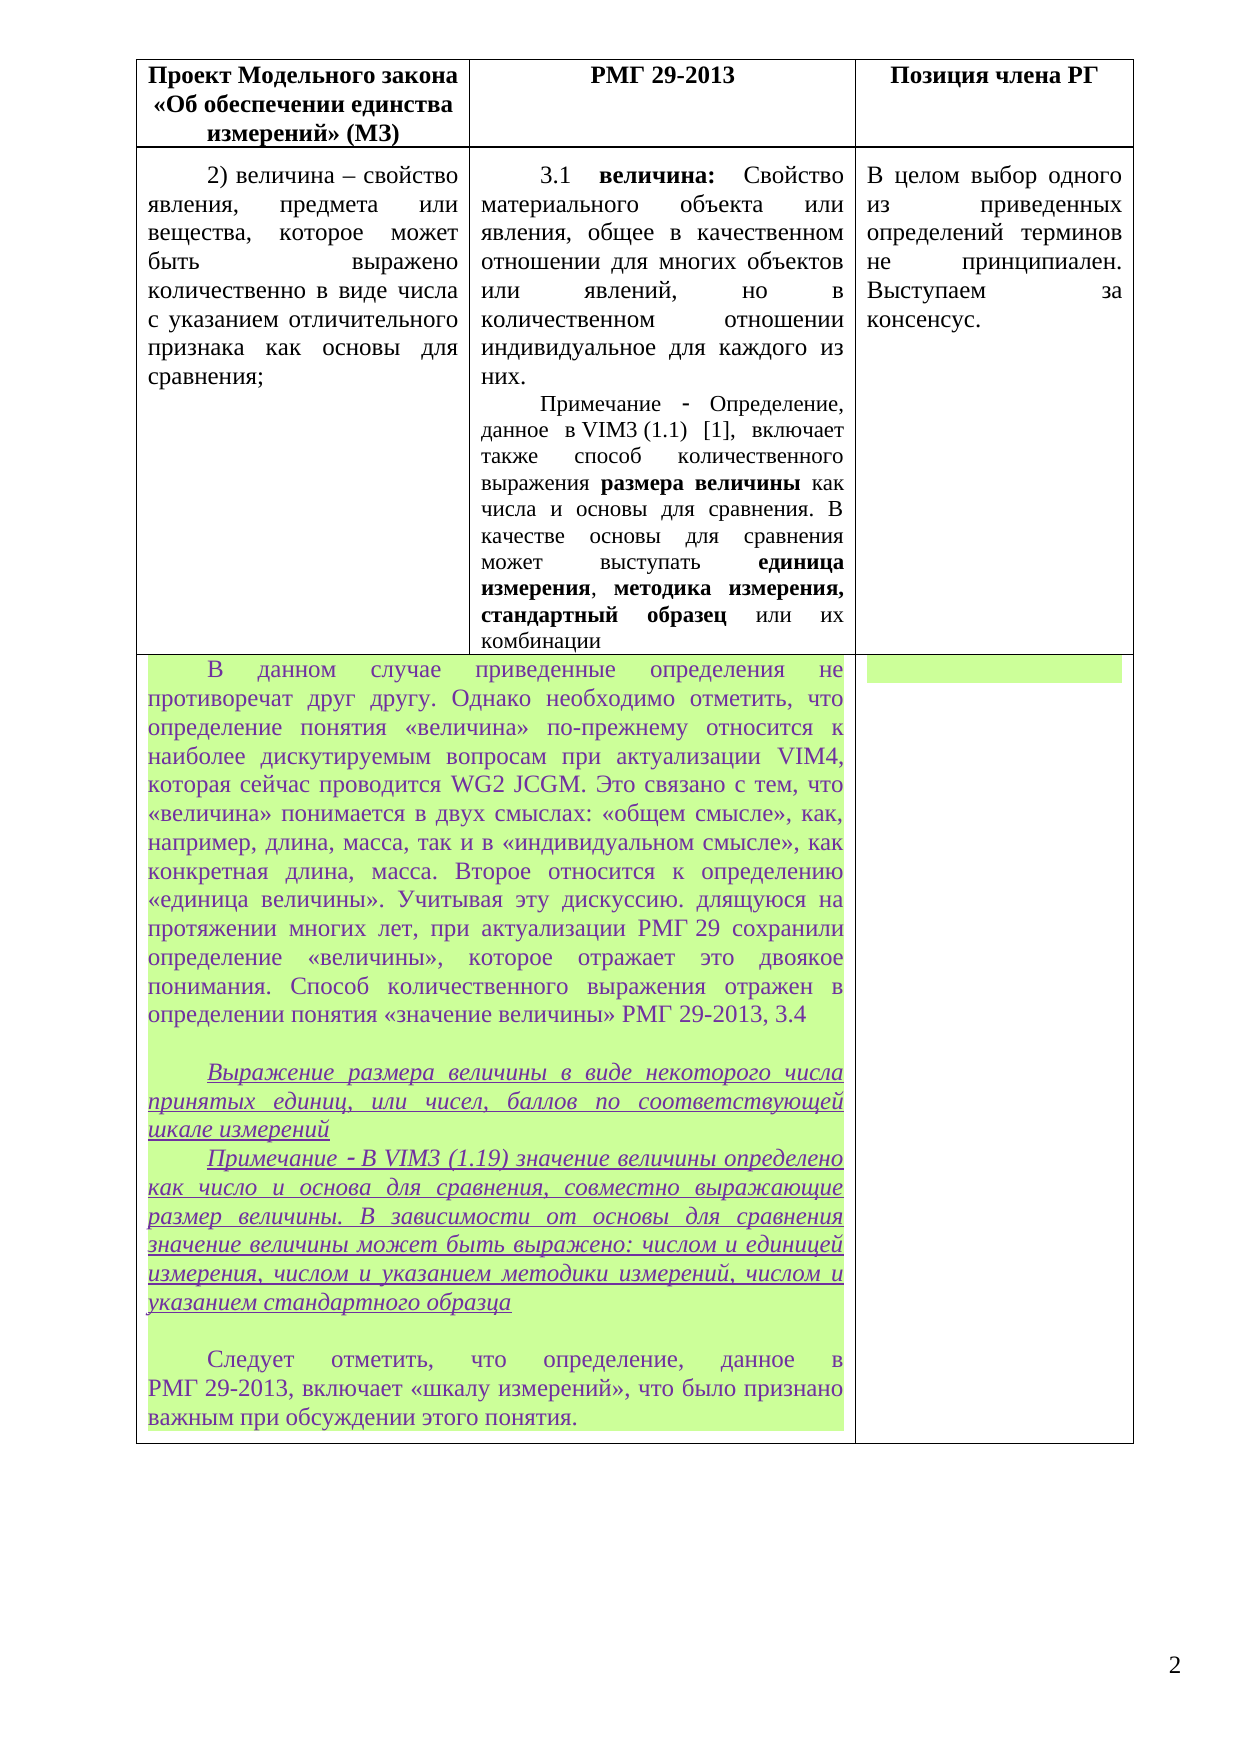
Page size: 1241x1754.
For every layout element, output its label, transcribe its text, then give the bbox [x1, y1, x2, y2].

table_header Позиция члена РГ [856, 60, 1133, 146]
table_cell [856, 655, 1133, 1443]
table_cell 2) величина – свойство явления, предмета или вещества, которое может быть выражено количественно в виде числа с указанием отличительного признака как основы для сравнения; [137, 148, 469, 653]
table_header РМГ 29-2013 [470, 60, 855, 146]
table_cell В целом выбор одного из приведенных определений терминов не принципиален. Выступаем за консенсус. [856, 148, 1133, 653]
table_header Проект Модельного закона «Об обеспечении единства измерений» (МЗ) [137, 60, 469, 146]
table_cell 3.1 величина: Свойство материального объекта или явления, общее в качественном отношении для многих объектов или явлений, но в количественном отношении индивидуальное для каждого из них. Примечание Определение, данное в VIM3 (1.1) [1], включает также способ количественного выражения размера величины как числа и основы для сравнения. В качестве основы для сравнения может выступать единица измерения, методика измерения, стандартный образец или их комбинации [470, 148, 855, 653]
table_cell В данном случае приведенные определения не противоречат друг другу. Однако необходимо отметить, что определение понятия «величина» по-прежнему относится к наиболее дискутируемым вопросам при актуализации VIM4, которая сейчас проводится WG2 JCGM. Это связано с тем, что «величина» понимается в двух смыслах: «общем смысле», как, например, длина, масса, так и в «индивидуальном смысле», как конкретная длина, масса. Второе относится к определению «единица величины». Учитывая эту дискуссию. длящуюся на протяжении многих лет, при актуализации РМГ 29 сохранили определение «величины», которое отражает это двоякое понимания. Способ количественного выражения отражен в определении понятия «значение величины» РМГ 29-2013, 3.4 Выражение размера величины в виде некоторого числа принятых единиц, или чисел, баллов по соответствующей шкале измерений Примечание В VIM3 (1.19) значение величины определено как число и основа для сравнения, совместно выражающие размер величины. В зависимости от основы для сравнения значение величины может быть выражено: числом и единицей измерения, числом и указанием методики измерений, числом и указанием стандартного образца Следует отметить, что определение, данное в РМГ 29-2013, включает «шкалу измерений», что было признано важным при обсуждении этого понятия. [137, 655, 855, 1443]
